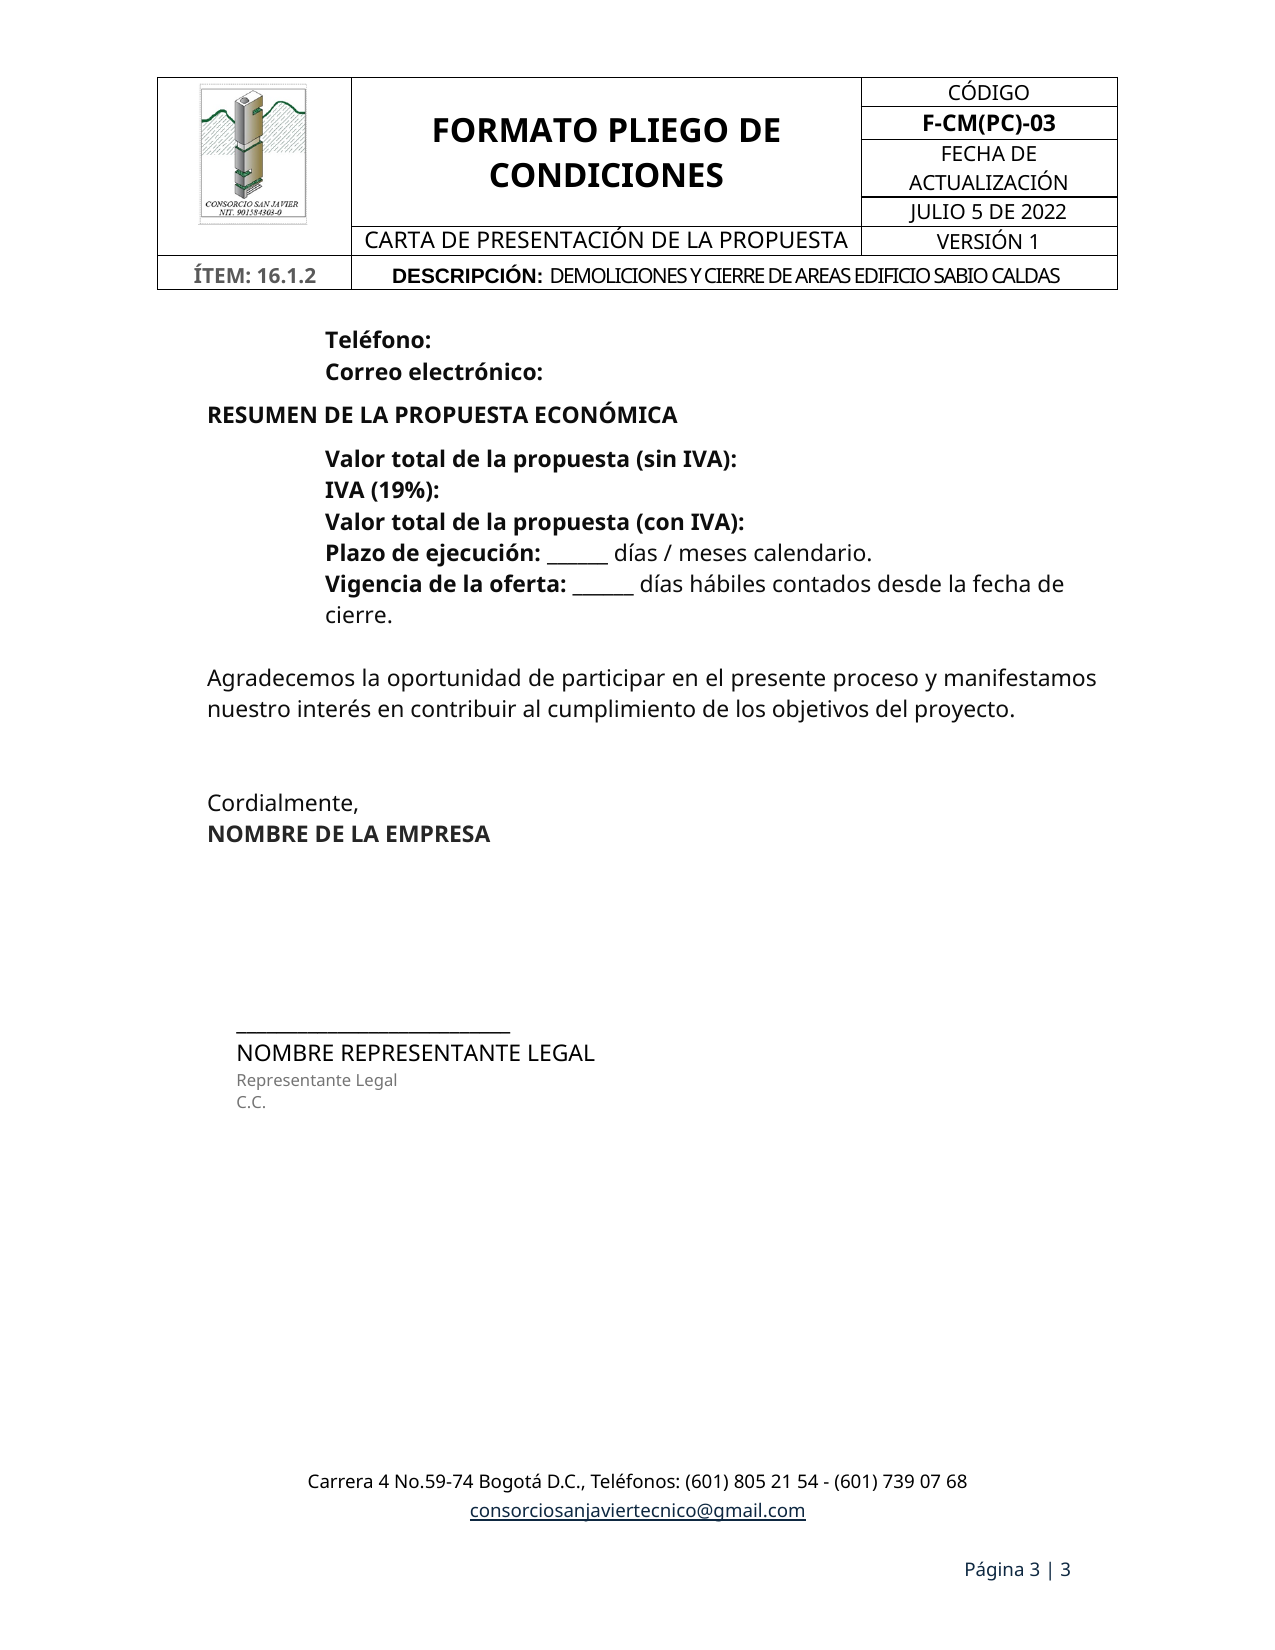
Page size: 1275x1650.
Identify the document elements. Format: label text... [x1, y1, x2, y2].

text Teléfono: Correo electrónico: [325, 324, 1098, 387]
text Plazo de ejecución: ______ días / meses calendario. [325, 537, 1098, 568]
text Representante Legal [236, 1068, 1098, 1091]
text Vigencia de la oferta: ______ días hábiles contados desde la fecha de cierre. [325, 568, 1098, 631]
text Valor total de la propuesta (sin IVA): [325, 443, 1098, 474]
text IVA (19%): [325, 474, 1098, 506]
text NOMBRE REPRESENTANTE LEGAL [236, 1037, 1098, 1068]
text Agradecemos la oportunidad de participar en el presente proceso y manifestamos nuestro interés en contribuir al cumplimiento de los objetivos del proyecto. [207, 662, 1098, 724]
text Cordialmente, [207, 787, 1098, 818]
text NOMBRE DE LA EMPRESA [207, 818, 1098, 849]
text C.C. [236, 1091, 1098, 1113]
text RESUMEN DE LA PROPUESTA ECONÓMICA [207, 399, 1098, 431]
picture [198, 83, 308, 225]
text Valor total de la propuesta (con IVA): [325, 506, 1098, 537]
text ___________________________ [236, 1006, 1098, 1037]
